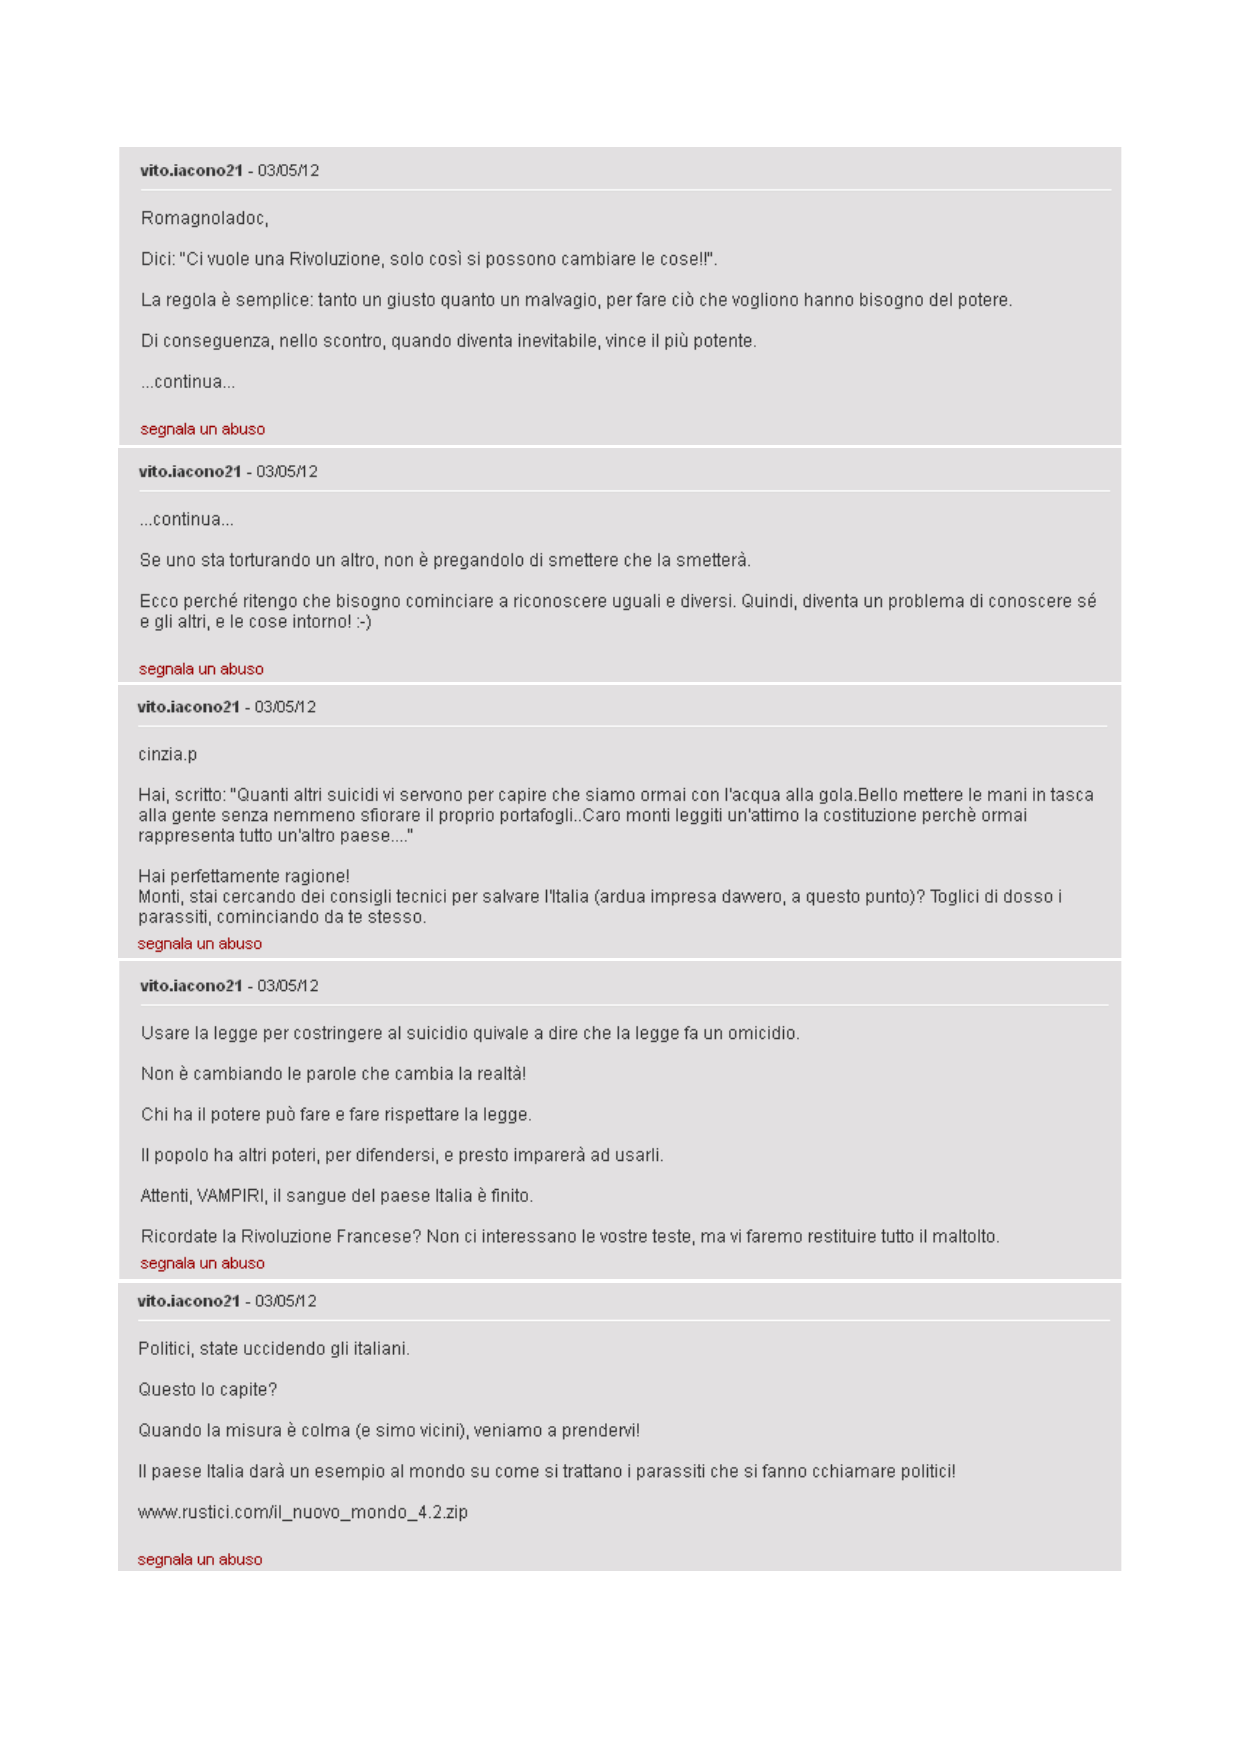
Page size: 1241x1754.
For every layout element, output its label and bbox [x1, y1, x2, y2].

picture [118, 685, 1122, 958]
picture [118, 448, 1122, 682]
picture [118, 961, 1122, 1279]
picture [118, 147, 1122, 445]
picture [118, 1283, 1122, 1571]
